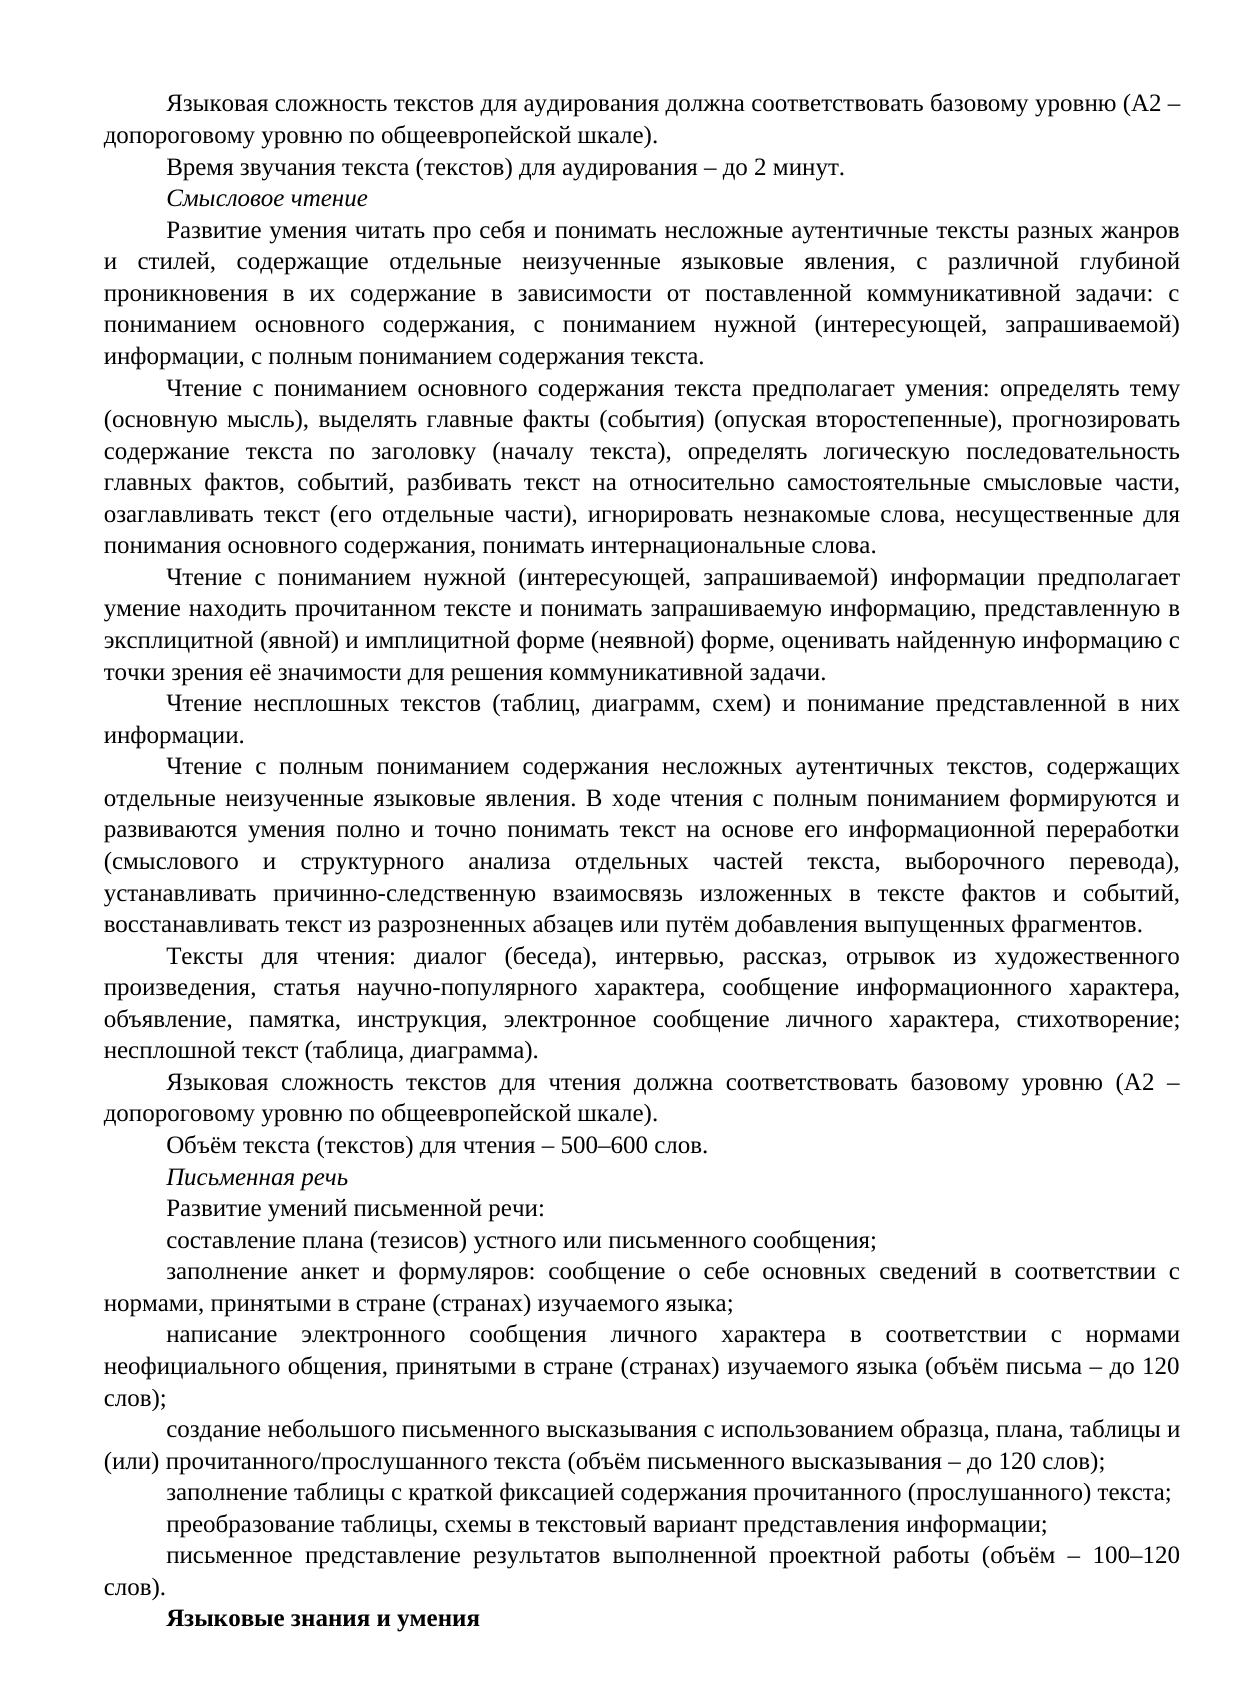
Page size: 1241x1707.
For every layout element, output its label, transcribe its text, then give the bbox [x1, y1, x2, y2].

text Языковые знания и умения [103, 1603, 1181, 1632]
text составление плана (тезисов) устного или письменного сообщения; [103, 1225, 1181, 1253]
text заполнение анкет и формуляров: сообщение о себе основных сведений в соответствии с нормами, принятыми в стране (странах) изучаемого языка; [103, 1256, 1181, 1317]
text заполнение таблицы с краткой фиксацией содержания прочитанного (прослушанного) текста; [103, 1477, 1181, 1506]
text Тексты для чтения: диалог (беседа), интервью, рассказ, отрывок из художественного произведения, статья научно-популярного характера, сообщение информационного характера, объявление, памятка, инструкция, электронное сообщение личного характера, стихотворение; несплошной текст (таблица, диаграмма). [103, 941, 1181, 1064]
text Развитие умения читать про себя и понимать несложные аутентичные тексты разных жанров и стилей, содержащие отдельные неизученные языковые явления, с различной глубиной проникновения в их содержание в зависимости от поставленной коммуникативной задачи: с пониманием основного содержания, с пониманием нужной (интересующей, запрашиваемой) информации, с полным пониманием содержания текста. [103, 215, 1181, 370]
text Чтение с пониманием основного содержания текста предполагает умения: определять тему (основную мысль), выделять главные факты (события) (опуская второстепенные), прогнозировать содержание текста по заголовку (началу текста), определять логическую последовательность главных фактов, событий, разбивать текст на относительно самостоятельные смысловые части, озаглавливать текст (его отдельные части), игнорировать незнакомые слова, несущественные для понимания основного содержания, понимать интернациональные слова. [103, 373, 1181, 559]
text письменное представление результатов выполненной проектной работы (объём – 100–120 слов). [103, 1540, 1181, 1601]
text Время звучания текста (текстов) для аудирования – до 2 минут. [103, 152, 1181, 180]
text Языковая сложность текстов для чтения должна соответствовать базовому уровню (А2 – допороговому уровню по общеевропейской шкале). [103, 1067, 1181, 1127]
text Чтение несплошных текстов (таблиц, диаграмм, схем) и понимание представленной в них информации. [103, 688, 1181, 748]
text Смысловое чтение [103, 183, 1181, 212]
text преобразование таблицы, схемы в текстовый вариант представления информации; [103, 1509, 1181, 1538]
text Развитие умений письменной речи: [103, 1193, 1181, 1222]
text Чтение с пониманием нужной (интересующей, запрашиваемой) информации предполагает умение находить прочитанном тексте и понимать запрашиваемую информацию, представленную в эксплицитной (явной) и имплицитной форме (неявной) форме, оценивать найденную информацию с точки зрения её значимости для решения коммуникативной задачи. [103, 562, 1181, 685]
text написание электронного сообщения личного характера в соответствии с нормами неофициального общения, принятыми в стране (странах) изучаемого языка (объём письма – до 120 слов); [103, 1319, 1181, 1411]
text Объём текста (текстов) для чтения – 500–600 слов. [103, 1130, 1181, 1159]
text создание небольшого письменного высказывания с использованием образца, плана, таблицы и (или) прочитанного/прослушанного текста (объём письменного высказывания – до 120 слов); [103, 1414, 1181, 1474]
text Языковая сложность текстов для аудирования должна соответствовать базовому уровню (А2 – допороговому уровню по общеевропейской шкале). [103, 88, 1181, 149]
text Письменная речь [103, 1162, 1181, 1190]
text Чтение с полным пониманием содержания несложных аутентичных текстов, содержащих отдельные неизученные языковые явления. В ходе чтения с полным пониманием формируются и развиваются умения полно и точно понимать текст на основе его информационной переработки (смыслового и структурного анализа отдельных частей текста, выборочного перевода), устанавливать причинно-следственную взаимосвязь изложенных в тексте фактов и событий, восстанавливать текст из разрозненных абзацев или путём добавления выпущенных фрагментов. [103, 751, 1181, 938]
